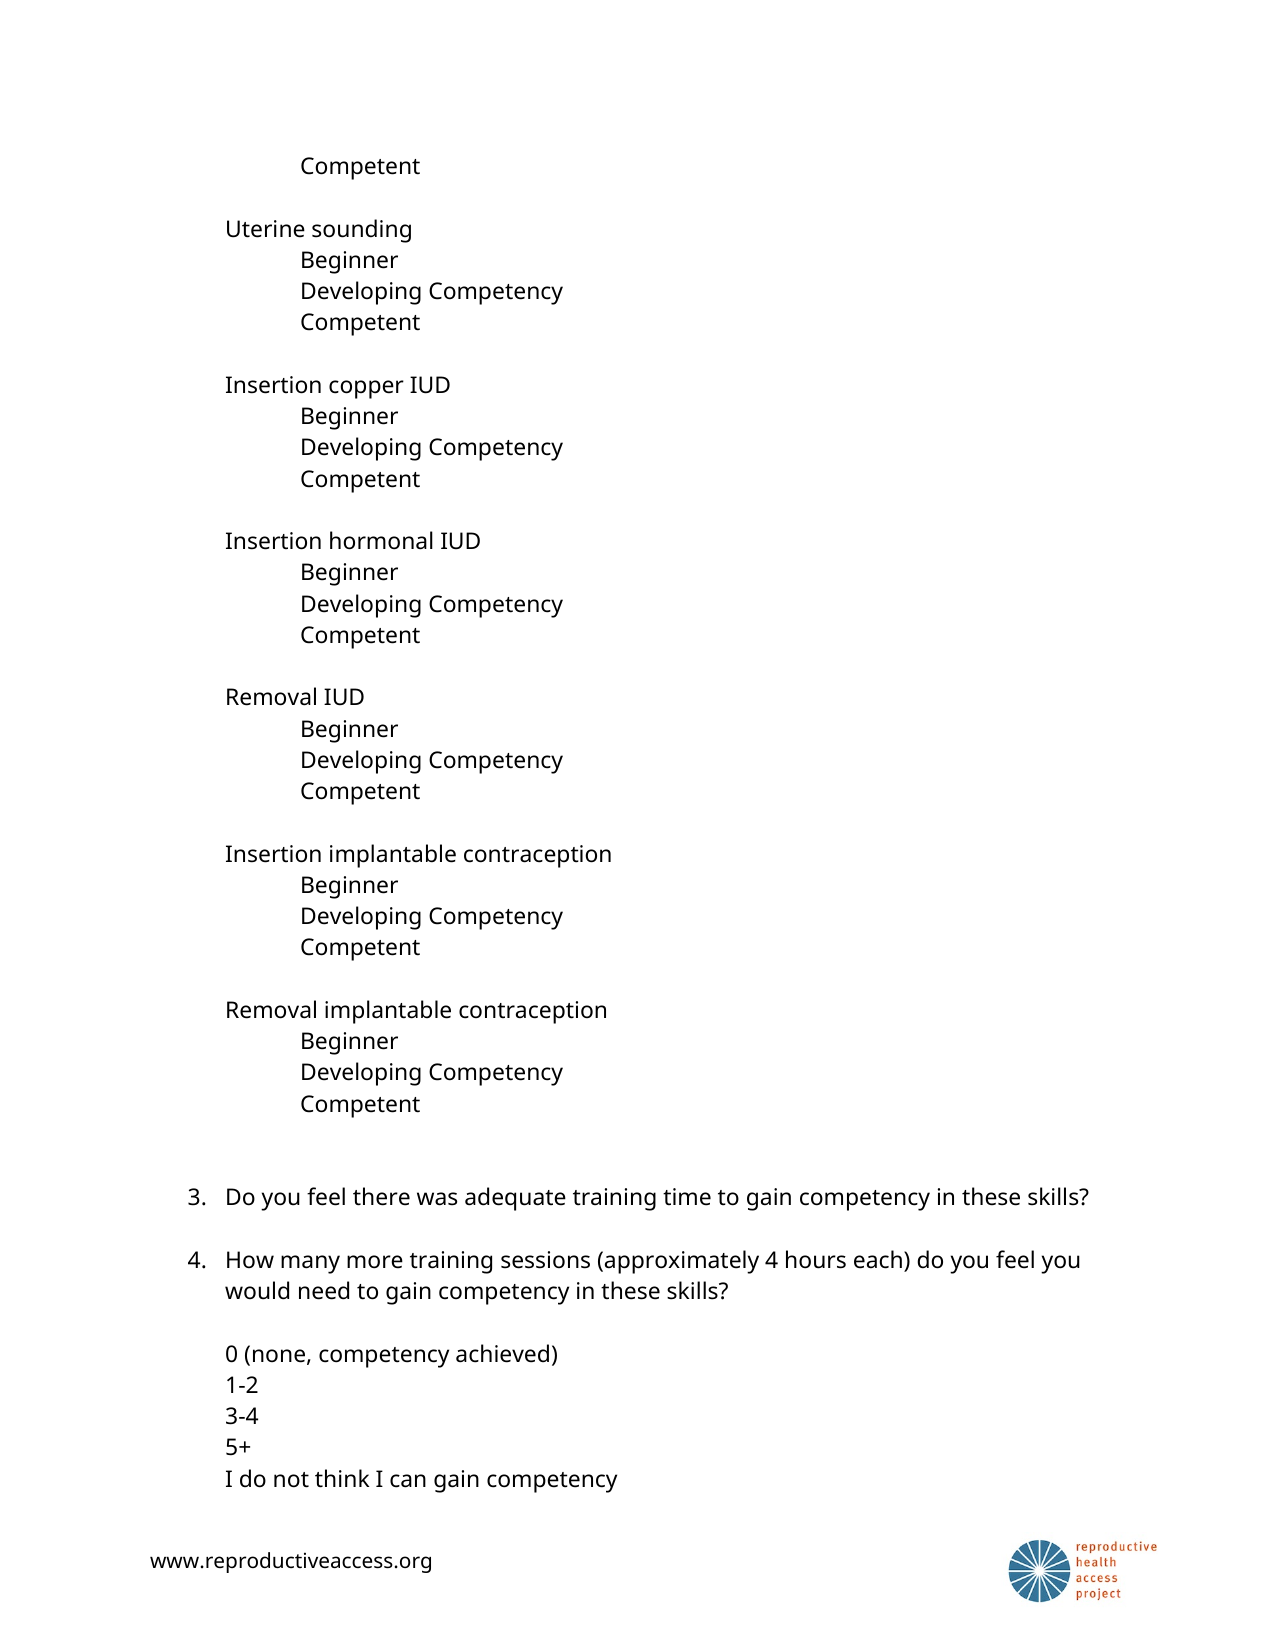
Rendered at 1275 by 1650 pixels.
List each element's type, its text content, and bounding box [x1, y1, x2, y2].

text Competent [225, 931, 1125, 962]
text Developing Competency [225, 744, 1125, 775]
text Developing Competency [225, 587, 1125, 619]
list Do you feel there was adequate training time to gain competency in these skills? [187, 1181, 1125, 1212]
text Beginner [225, 400, 1125, 431]
text 3-4 [225, 1400, 1125, 1431]
text Competent [225, 1087, 1125, 1119]
text Developing Competency [225, 900, 1125, 931]
text I do not think I can gain competency [225, 1462, 1125, 1494]
list How many more training sessions (approximately 4 hours each) do you feel you would need to gain competency in these skills? [187, 1244, 1125, 1306]
text Removal IUD [225, 681, 1125, 712]
picture [1000, 1532, 1159, 1608]
text Competent [225, 619, 1125, 650]
text Beginner [225, 869, 1125, 900]
text Removal implantable contraception [225, 994, 1125, 1025]
text 1-2 [225, 1369, 1125, 1400]
text 5+ [225, 1431, 1125, 1462]
text 0 (none, competency achieved) [225, 1337, 1125, 1369]
text Competent [225, 462, 1125, 494]
text Insertion hormonal IUD [225, 525, 1125, 556]
text Developing Competency [225, 275, 1125, 306]
text Beginner [225, 712, 1125, 744]
text Competent [225, 306, 1125, 337]
text Competent [225, 775, 1125, 806]
text Beginner [225, 244, 1125, 275]
text Uterine sounding [225, 212, 1125, 244]
text Developing Competency [225, 1056, 1125, 1087]
text Competent [225, 150, 1125, 181]
text Insertion implantable contraception [225, 837, 1125, 869]
text Insertion copper IUD [225, 369, 1125, 400]
text Beginner [225, 556, 1125, 587]
text Developing Competency [225, 431, 1125, 462]
text Beginner [225, 1025, 1125, 1056]
